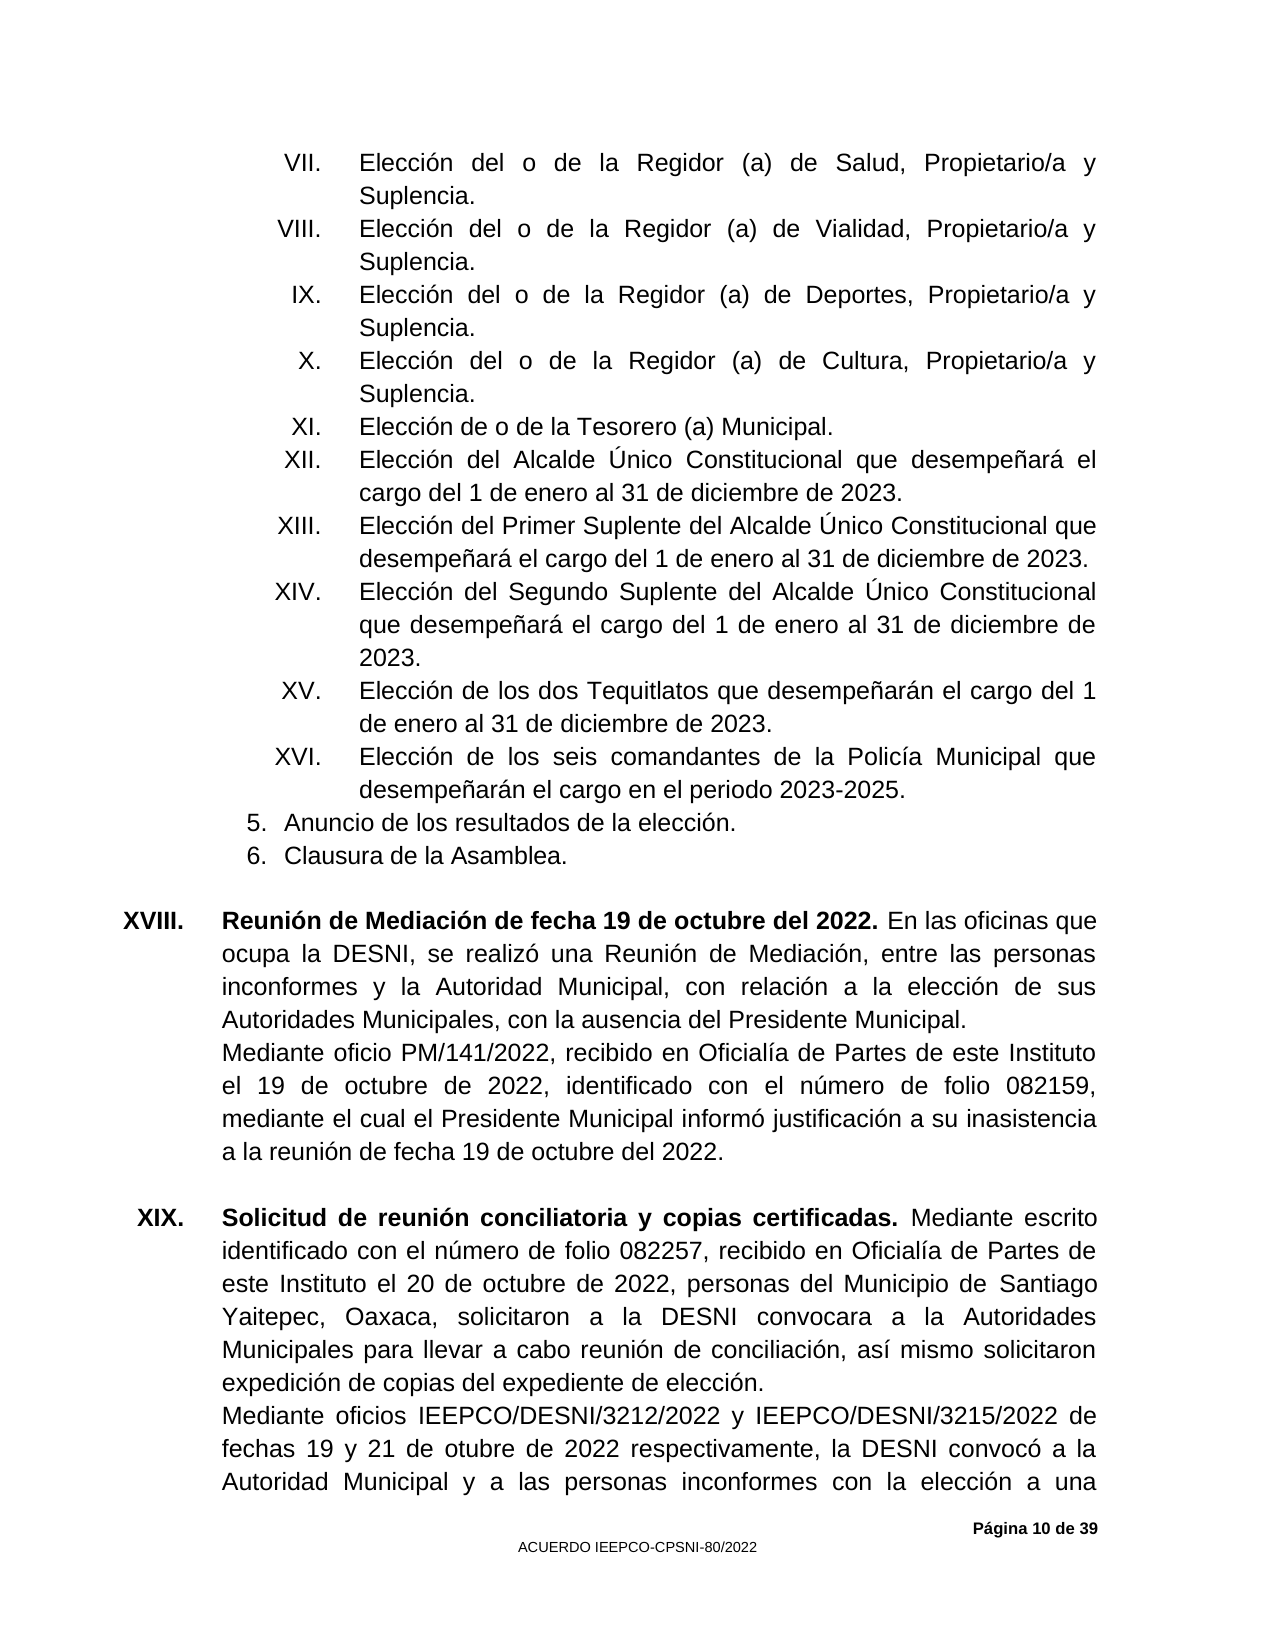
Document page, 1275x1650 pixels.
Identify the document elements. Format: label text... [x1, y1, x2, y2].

list Elección de o de la Tesorero (a) Municipal. [321, 412, 1098, 441]
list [222, 1401, 1098, 1496]
list Anuncio de los resultados de la elección. [246, 808, 1098, 837]
list Mediante oficio PM/141/2022, recibido en Oficialía de Partes de este Instituto el 19 de octubre de 2022, identificado con el número de folio 082159, mediante el cual el Presidente Municipal informó justificación a su inasistencia a la reunión de fecha 19 de octubre del 2022. [222, 1038, 1098, 1166]
list Elección del o de la Regidor (a) de Vialidad, Propietario/a y Suplencia. [321, 214, 1098, 276]
list Elección del Segundo Suplente del Alcalde Único Constitucional que desempeñará el cargo del 1 de enero al 31 de diciembre de 2023. [321, 577, 1098, 672]
list Elección de los seis comandantes de la Policía Municipal que desempeñarán el cargo en el periodo 2023-2025. [321, 742, 1098, 804]
list Elección del o de la Regidor (a) de Salud, Propietario/a y Suplencia. [321, 148, 1098, 209]
list Reunión de Mediación de fecha 19 de octubre del 2022. En las oficinas que ocupa la DESNI, se realizó una Reunión de Mediación, entre las personas inconformes y la Autoridad Municipal, con relación a la elección de sus Autoridades Municipales, con la ausencia del Presidente Municipal. [184, 906, 1098, 1033]
list Elección del o de la Regidor (a) de Deportes, Propietario/a y Suplencia. [321, 280, 1098, 342]
list Elección del Alcalde Único Constitucional que desempeñará el cargo del 1 de enero al 31 de diciembre de 2023. [321, 445, 1098, 507]
list Clausura de la Asamblea. [246, 841, 1098, 870]
list Elección de los dos Tequitlatos que desempeñarán el cargo del 1 de enero al 31 de diciembre de 2023. [321, 676, 1098, 738]
list Elección del o de la Regidor (a) de Cultura, Propietario/a y Suplencia. [321, 346, 1098, 408]
list Elección del Primer Suplente del Alcalde Único Constitucional que desempeñará el cargo del 1 de enero al 31 de diciembre de 2023. [321, 511, 1098, 573]
list Solicitud de reunión conciliatoria y copias certificadas. Mediante escrito identificado con el número de folio 082257, recibido en Oficialía de Partes de este Instituto el 20 de octubre de 2022, personas del Municipio de Santiago Yaitepec, Oaxaca, solicitaron a la DESNI convocara a la Autoridades Municipales para llevar a cabo reunión de conciliación, así mismo solicitaron expedición de copias del expediente de elección. [184, 1203, 1098, 1397]
